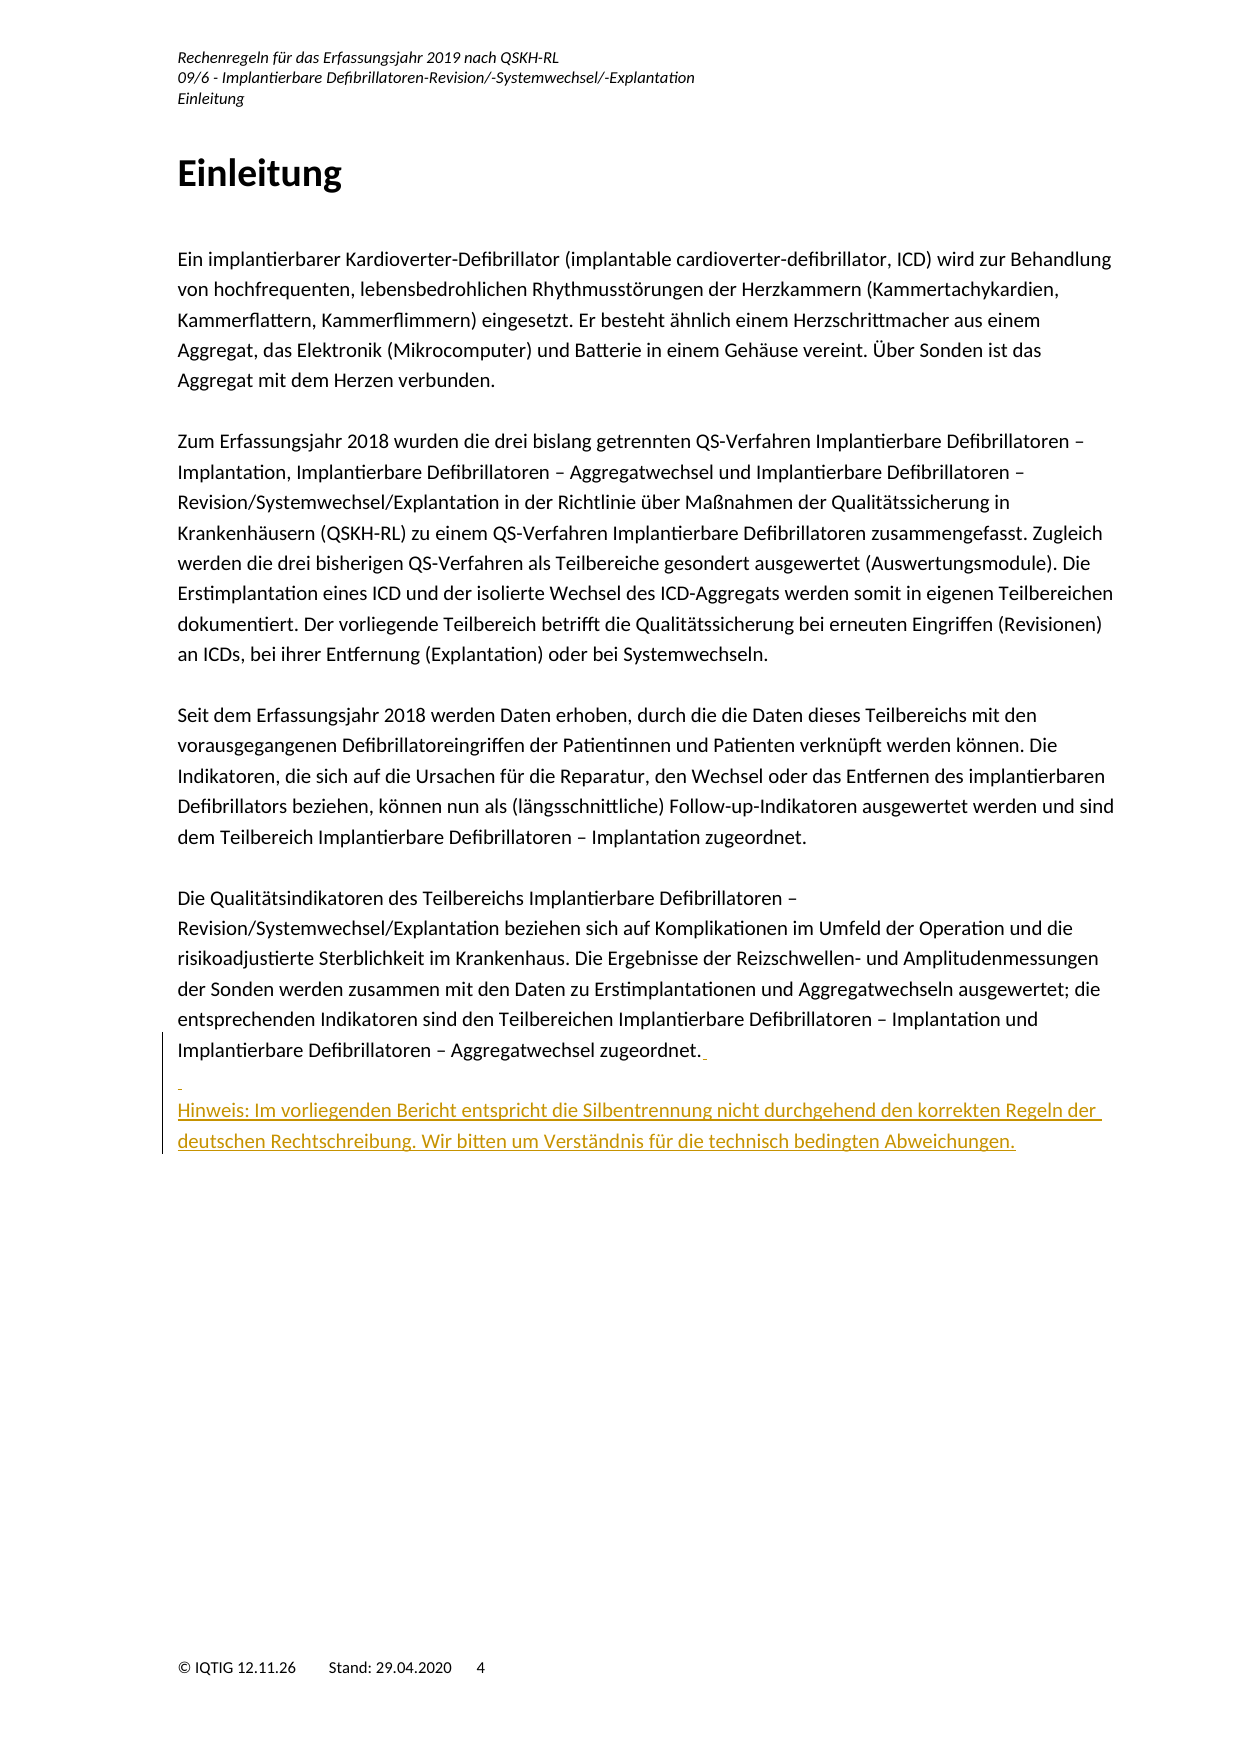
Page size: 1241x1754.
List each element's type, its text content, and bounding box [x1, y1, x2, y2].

text Ein implantierbarer Kardioverter-Defibrillator (implantable cardioverter-defibrillator, ICD) wird zur Behandlung von hochfrequenten, lebensbedrohlichen Rhythmusstörungen der Herzkammern (Kammertachykardien, Kammerflattern, Kammerflimmern) eingesetzt. Er besteht ähnlich einem Herzschrittmacher aus einem Aggregat, das Elektronik (Mikrocomputer) und Batterie in einem Gehäuse vereint. Über Sonden ist das Aggregat mit dem Herzen verbunden. Zum Erfassungsjahr 2018 wurden die drei bislang getrennten QS-Verfahren Implantierbare Defibrillatoren – Implantation, Implantierbare Defibrillatoren – Aggregatwechsel und Implantierbare Defibrillatoren – Revision/Systemwechsel/Explantation in der Richtlinie über Maßnahmen der Qualitätssicherung in Krankenhäusern (QSKH-RL) zu einem QS-Verfahren Implantierbare Defibrillatoren zusammengefasst. Zugleich werden die drei bisherigen QS-Verfahren als Teilbereiche gesondert ausgewertet (Auswertungsmodule). Die Erstimplantation eines ICD und der isolierte Wechsel des ICD-Aggregats werden somit in eigenen Teilbereichen dokumentiert. Der vorliegende Teilbereich betrifft die Qualitätssicherung bei erneuten Eingriffen (Revisionen) an ICDs, bei ihrer Entfernung (Explantation) oder bei Systemwechseln. Seit dem Erfassungsjahr 2018 werden Daten erhoben, durch die die Daten dieses Teilbereichs mit den vorausgegangenen Defibrillatoreingriffen der Patientinnen und Patienten verknüpft werden können. Die Indikatoren, die sich auf die Ursachen für die Reparatur, den Wechsel oder das Entfernen des implantierbaren Defibrillators beziehen, können nun als (längsschnittliche) Follow-up-Indikatoren ausgewertet werden und sind dem Teilbereich Implantierbare Defibrillatoren – Implantation zugeordnet. Die Qualitätsindikatoren des Teilbereichs Implantierbare Defibrillatoren – Revision/Systemwechsel/Explantation beziehen sich auf Komplikationen im Umfeld der Operation und die risikoadjustierte Sterblichkeit im Krankenhaus. Die Ergebnisse der Reizschwellen- und Amplitudenmessungen der Sonden werden zusammen mit den Daten zu Erstimplantationen und Aggregatwechseln ausgewertet; die entsprechenden Indikatoren sind den Teilbereichen Implantierbare Defibrillatoren – Implantation und Implantierbare Defibrillatoren – Aggregatwechsel zugeordnet. [177, 246, 1122, 1153]
text Einleitung [177, 148, 1122, 196]
